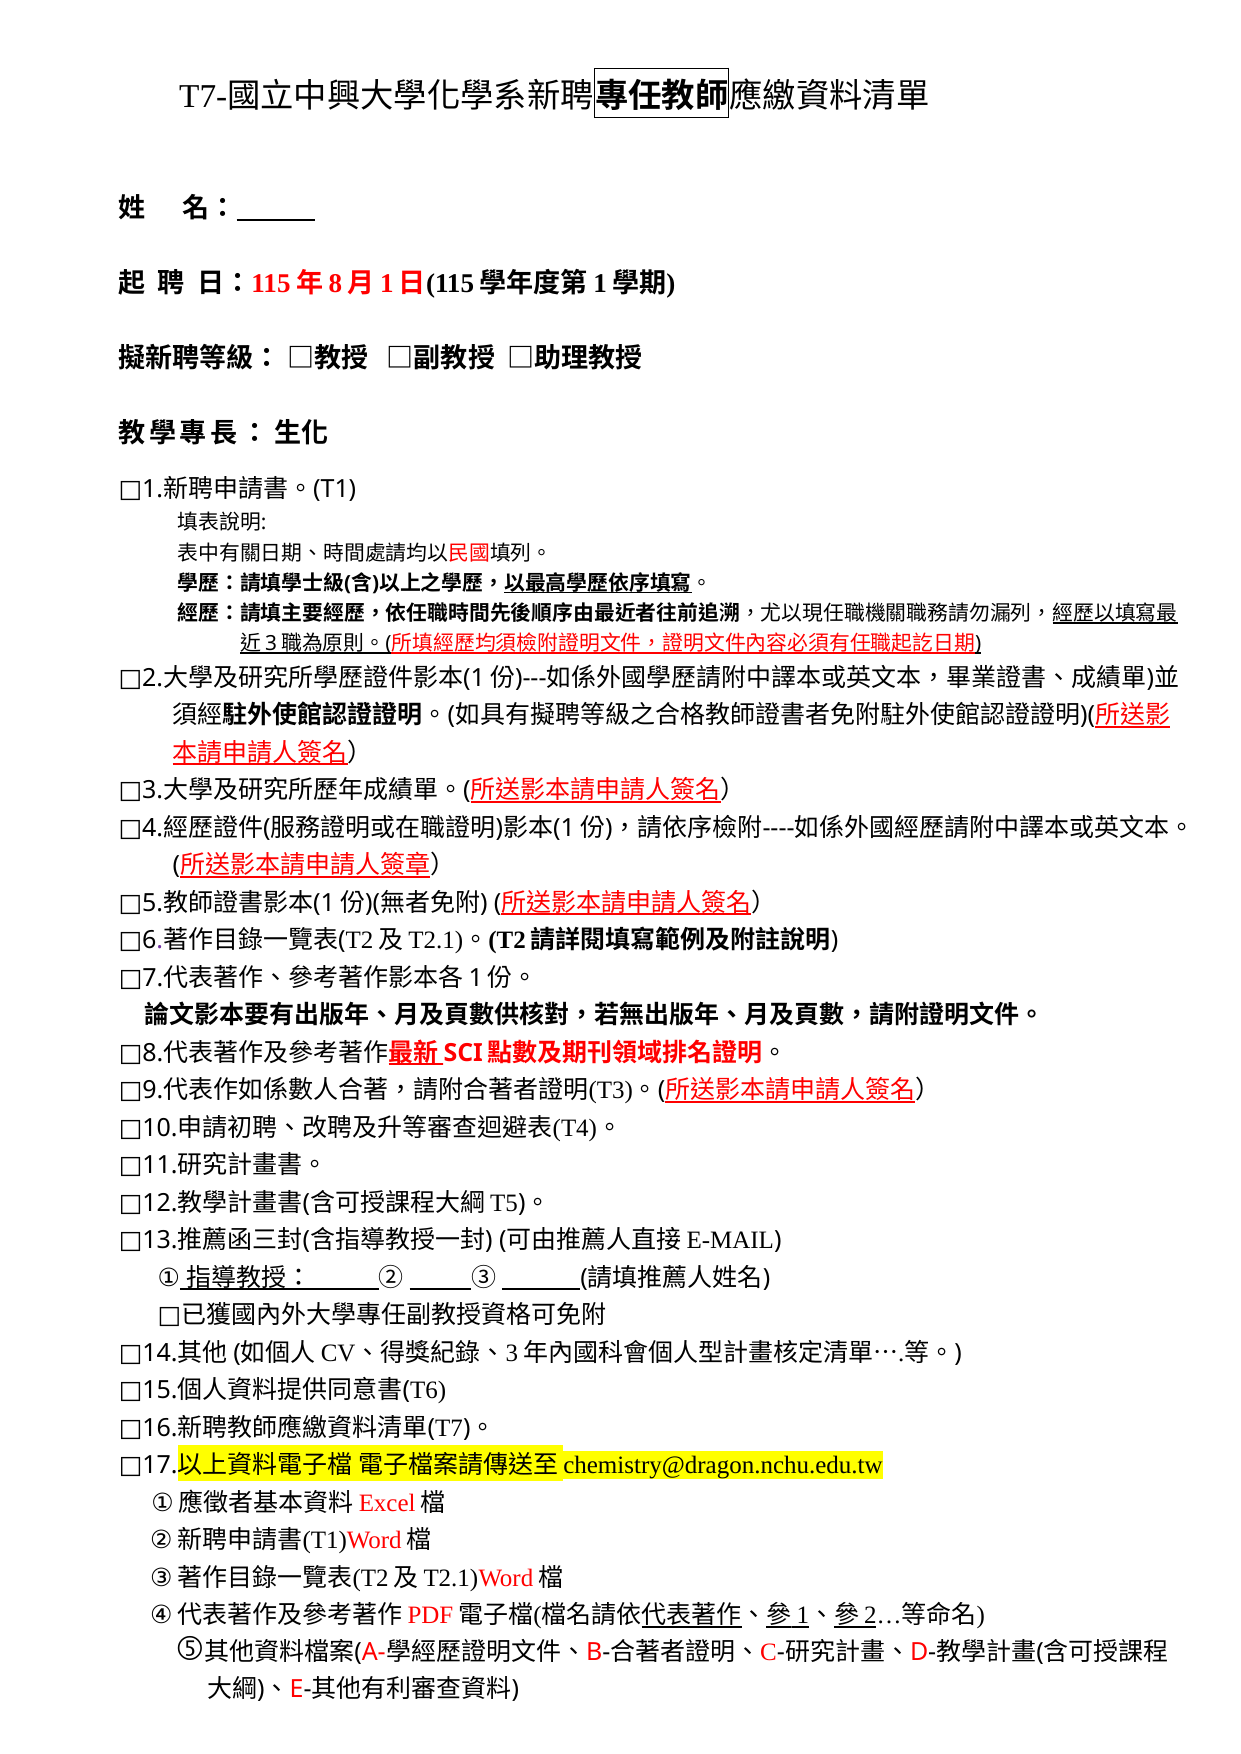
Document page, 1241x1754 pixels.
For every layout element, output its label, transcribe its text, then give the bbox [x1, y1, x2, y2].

text □3.大學及研究所歷年成績單。(所送影本請申請人簽名） [118, 769, 1181, 807]
text □17.以上資料電子檔 電子檔案請傳送至chemistry@dragon.nchu.edu.tw [118, 1444, 1181, 1482]
text □6.著作目錄一覽表(T2及T2.1)。(T2請詳閱填寫範例及附註說明) [118, 919, 1181, 957]
text □14.其他 (如個人CV、得獎紀錄、3年內國科會個人型計畫核定清單….等。) [118, 1332, 1181, 1369]
text ① 指導教授： ② ③ (請填推薦人姓名) [118, 1257, 1181, 1294]
text □16.新聘教師應繳資料清單(T7)。 [118, 1407, 1181, 1444]
text 填表說明: [177, 505, 1181, 536]
text □1.新聘申請書。(T1) [118, 468, 1181, 505]
text 教學專長： 生化 [118, 393, 1181, 468]
text □7.代表著作、參考著作影本各1份。 [118, 957, 1181, 994]
text □13.推薦函三封(含指導教授一封) (可由推薦人直接E-MAIL) [118, 1219, 1181, 1257]
text □10.申請初聘、改聘及升等審查迴避表(T4)。 [118, 1107, 1181, 1144]
text □8.代表著作及參考著作最新SCI點數及期刊領域排名證明。 [118, 1032, 1181, 1069]
text 論文影本要有出版年、月及頁數供核對，若無出版年、月及頁數，請附證明文件。 [118, 994, 1181, 1032]
text ①應徵者基本資料Excel檔 [118, 1482, 1181, 1519]
text □已獲國內外大學專任副教授資格可免附 [118, 1294, 1181, 1332]
text □9.代表作如係數人合著，請附合著者證明(T3)。(所送影本請申請人簽名） [118, 1069, 1181, 1107]
text ④代表著作及參考著作PDF電子檔(檔名請依代表著作、參1、參2…等命名) [118, 1594, 1181, 1632]
text 經歷：請填主要經歷，依任職時間先後順序由最近者往前追溯，尤以現任職機關職務請勿漏列，經歷以填寫最近3職為原則。(所填經歷均須檢附證明文件，證明文件內容必須有任職起訖日期) [177, 596, 1181, 657]
text □11.研究計畫書。 [118, 1144, 1181, 1182]
text 其他資料檔案(A-學經歷證明文件、B-合著者證明、C-研究計畫、D-教學計畫(含可授課程大綱)、E-其他有利審查資料) [168, 1632, 1181, 1704]
text 擬新聘等級： □教授 □副教授 □助理教授 [118, 318, 1181, 393]
text 起 聘 日：115年8月1日(115學年度第1學期) [118, 243, 1181, 318]
text □15.個人資料提供同意書(T6) [118, 1369, 1181, 1407]
text □12.教學計畫書(含可授課程大綱T5)。 [118, 1182, 1181, 1219]
text □5.教師證書影本(1份)(無者免附) (所送影本請申請人簽名） [118, 882, 1181, 919]
text □2.大學及研究所學歷證件影本(1份)---如係外國學歷請附中譯本或英文本，畢業證書、成績單)並須經駐外使館認證證明。(如具有擬聘等級之合格教師證書者免附駐外使館認證證明)(所送影本請申請人簽名） [118, 657, 1181, 769]
text □4.經歷證件(服務證明或在職證明)影本(1份)，請依序檢附----如係外國經歷請附中譯本或英文本。(所送影本請申請人簽章） [118, 807, 1181, 882]
text 姓 名： [118, 168, 1181, 243]
text T7-國立中興大學化學系新聘專任教師應繳資料清單 [118, 55, 1181, 130]
text ③著作目錄一覽表(T2及T2.1)Word檔 [118, 1557, 1181, 1594]
text ②新聘申請書(T1)Word檔 [118, 1519, 1181, 1557]
text 表中有關日期、時間處請均以民國填列。 [177, 536, 1181, 566]
text 學歷：請填學士級(含)以上之學歷，以最高學歷依序填寫。 [177, 566, 1181, 596]
